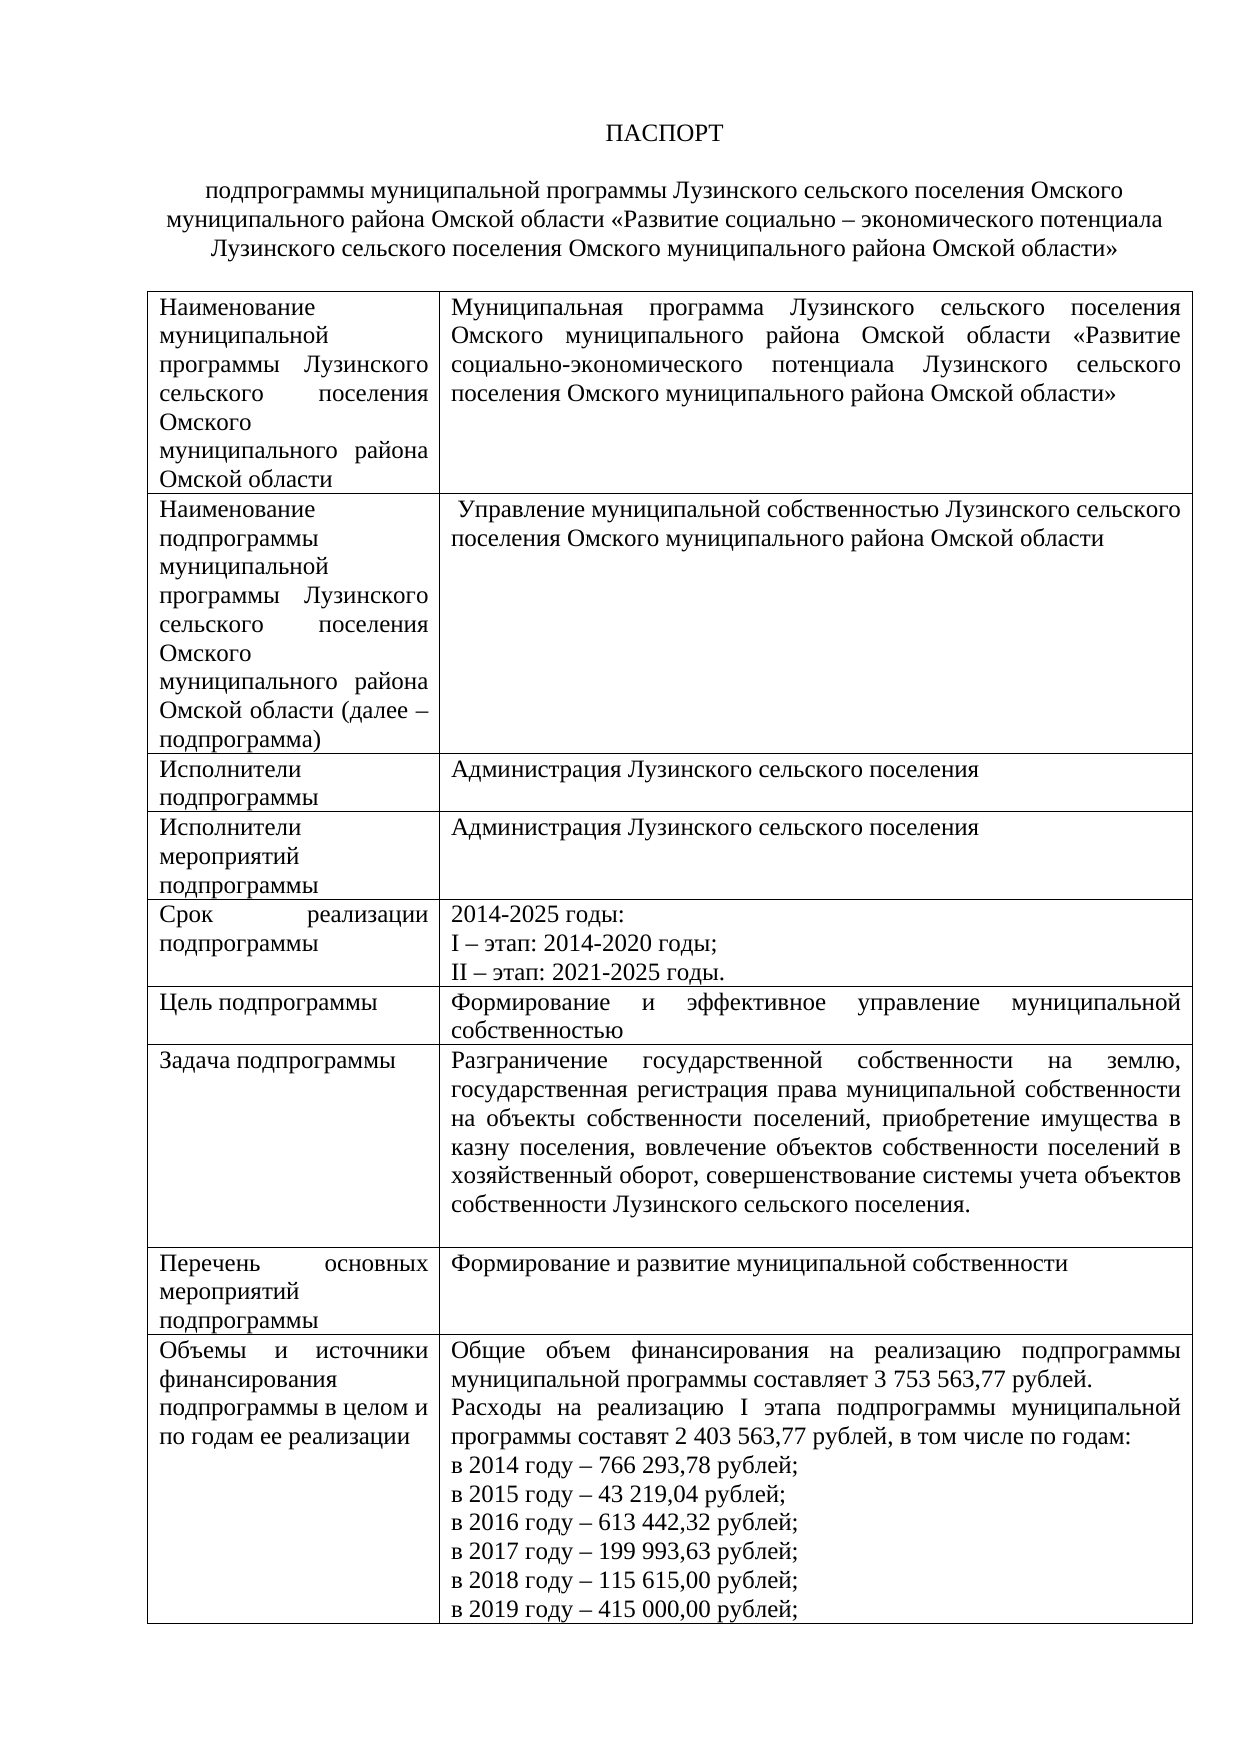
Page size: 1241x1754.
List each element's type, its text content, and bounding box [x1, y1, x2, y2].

table_cell Исполнители мероприятий подпрограммы [148, 812, 439, 898]
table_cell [148, 1335, 439, 1622]
table_cell Администрация Лузинского сельского поселения [440, 754, 1192, 811]
table_header Наименование муниципальной программы Лузинского сельского поселения Омского муниципального района Омской области [148, 292, 439, 493]
table_cell 2014-2025 годы: I – этап: 2014-2020 годы; II – этап: 2021-2025 годы. [440, 900, 1192, 986]
text ПАСПОРТ [148, 118, 1181, 147]
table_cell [440, 1335, 1192, 1622]
table_header Муниципальная программа Лузинского сельского поселения Омского муниципального района Омской области «Развитие социально-экономического потенциала Лузинского сельского поселения Омского муниципального района Омской области» [440, 292, 1192, 493]
table_cell Управление муниципальной собственностью Лузинского сельского поселения Омского муниципального района Омской области [440, 494, 1192, 753]
table_cell Перечень основных мероприятий подпрограммы [148, 1248, 439, 1334]
table_cell Исполнители подпрограммы [148, 754, 439, 811]
table_cell Формирование и развитие муниципальной собственности [440, 1248, 1192, 1334]
table_cell Администрация Лузинского сельского поселения [440, 812, 1192, 898]
table_cell Цель подпрограммы [148, 987, 439, 1044]
table_cell Срок реализации подпрограммы [148, 900, 439, 986]
table_cell Наименование подпрограммы муниципальной программы Лузинского сельского поселения Омского муниципального района Омской области (далее – подпрограмма) [148, 494, 439, 753]
text подпрограммы муниципальной программы Лузинского сельского поселения Омского муниципального района Омской области «Развитие социально – экономического потенциала Лузинского сельского поселения Омского муниципального района Омской области» [148, 176, 1181, 262]
table_cell Формирование и эффективное управление муниципальной собственностью [440, 987, 1192, 1044]
table_cell Задача подпрограммы [148, 1045, 439, 1247]
table_cell Разграничение государственной собственности на землю, государственная регистрация права муниципальной собственности на объекты собственности поселений, приобретение имущества в казну поселения, вовлечение объектов собственности поселений в хозяйственный оборот, совершенствование системы учета объектов собственности Лузинского сельского поселения. [440, 1045, 1192, 1247]
